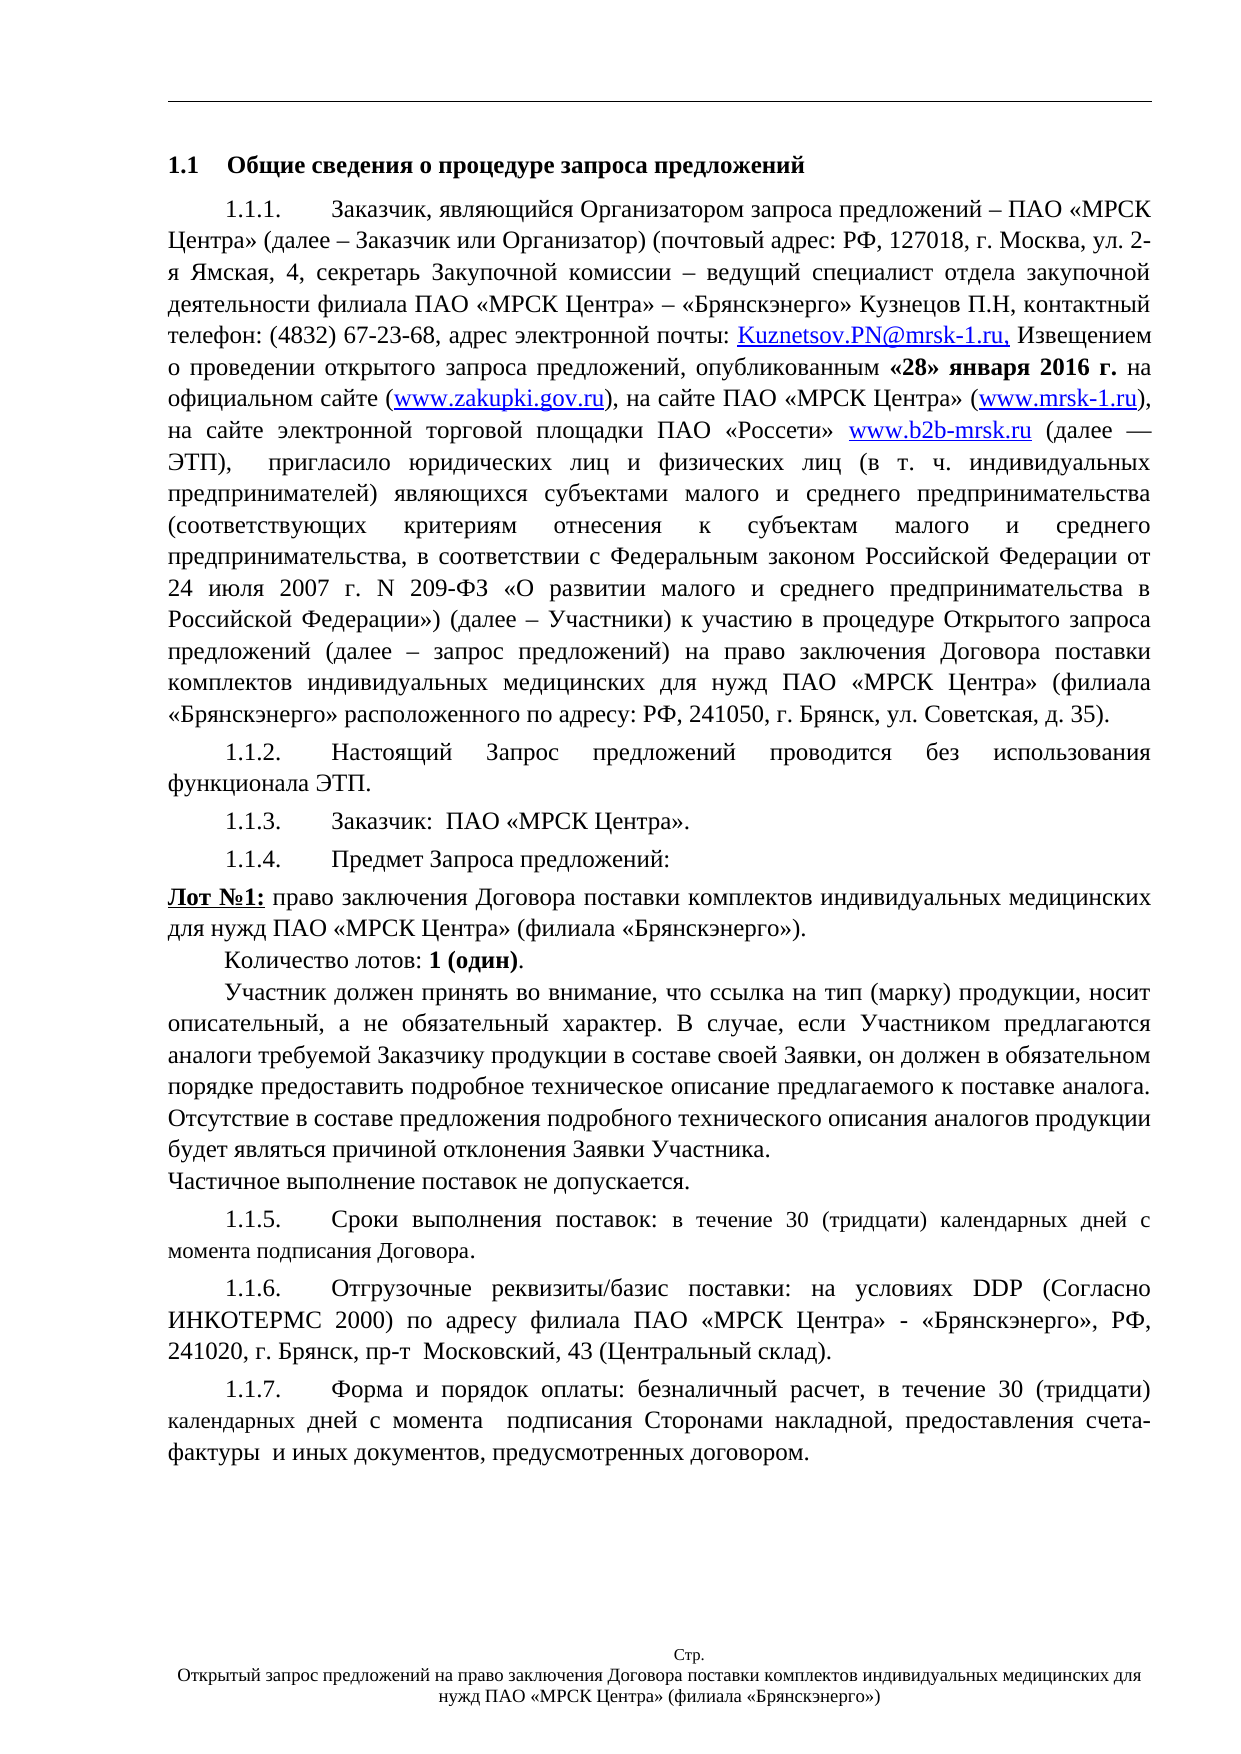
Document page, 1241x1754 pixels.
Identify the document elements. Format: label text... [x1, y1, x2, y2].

list Заказчик, являющийся Организатором запроса предложений – ПАО «МРСК Центра» (далее – Заказчик или Организатор) (почтовый адрес: РФ, 127018, г. Москва, ул. 2-я Ямская, 4, секретарь Закупочной комиссии – ведущий специалист отдела закупочной деятельности филиала ПАО «МРСК Центра» – «Брянскэнерго» Кузнецов П.Н, контактный телефон: (4832) 67-23-68, адрес электронной почты: Kuznetsov.PN@mrsk-1.ru, Извещением о проведении открытого запроса предложений, опубликованным «28» января 2016 г. на официальном сайте (www.zakupki.gov.ru), на сайте ПАО «МРСК Центра» (www.mrsk-1.ru), на сайте электронной торговой площадки ПАО «Россети» www.b2b-mrsk.ru (далее — ЭТП), пригласило юридических лиц и физических лиц (в т. ч. индивидуальных предпринимателей) являющихся субъектами малого и среднего предпринимательства (соответствующих критериям отнесения к субъектам малого и среднего предпринимательства, в соответствии с Федеральным законом Российской Федерации от 24 июля 2007 г. N 209-ФЗ «О развитии малого и среднего предпринимательства в Российской Федерации») (далее – Участники) к участию в процедуре Открытого запроса предложений (далее – запрос предложений) на право заключения Договора поставки комплектов индивидуальных медицинских для нужд ПАО «МРСК Центра» (филиала «Брянскэнерго» расположенного по адресу: РФ, 241050, г. Брянск, ул. Советская, д. 35). [168, 194, 1152, 728]
list Частичное выполнение поставок не допускается. [168, 1166, 1152, 1195]
subtitle Общие сведения о процедуре запроса предложений [168, 150, 1152, 179]
text Лот №1: право заключения Договора поставки комплектов индивидуальных медицинских для нужд ПАО «МРСК Центра» (филиала «Брянскэнерго»). [168, 882, 1152, 942]
list Отгрузочные реквизиты/базис поставки: на условиях DDP (Согласно ИНКОТЕРМС 2000) по адресу филиала ПАО «МРСК Центра» - «Брянскэнерго», РФ, 241020, г. Брянск, пр-т Московский, 43 (Центральный склад). [168, 1273, 1152, 1365]
list Настоящий Запрос предложений проводится без использования функционала ЭТП. [168, 737, 1152, 797]
text Участник должен принять во внимание, что ссылка на тип (марку) продукции, носит описательный, а не обязательный характер. В случае, если Участником предлагаются аналоги требуемой Заказчику продукции в составе своей Заявки, он должен в обязательном порядке предоставить подробное техническое описание предлагаемого к поставке аналога. Отсутствие в составе предложения подробного технического описания аналогов продукции будет являться причиной отклонения Заявки Участника. [168, 977, 1152, 1163]
list Заказчик: ПАО «МРСК Центра». [168, 806, 1152, 835]
list Сроки выполнения поставок: в течение 30 (тридцати) календарных дней с момента подписания Договора. [168, 1204, 1152, 1264]
list Форма и порядок оплаты: безналичный расчет, в течение 30 (тридцати) календарных дней с момента подписания Сторонами накладной, предоставления счета-фактуры и иных документов, предусмотренных договором. [168, 1374, 1152, 1466]
text Количество лотов: 1 (один). [168, 945, 1152, 974]
list Предмет Запроса предложений: [168, 844, 1152, 873]
